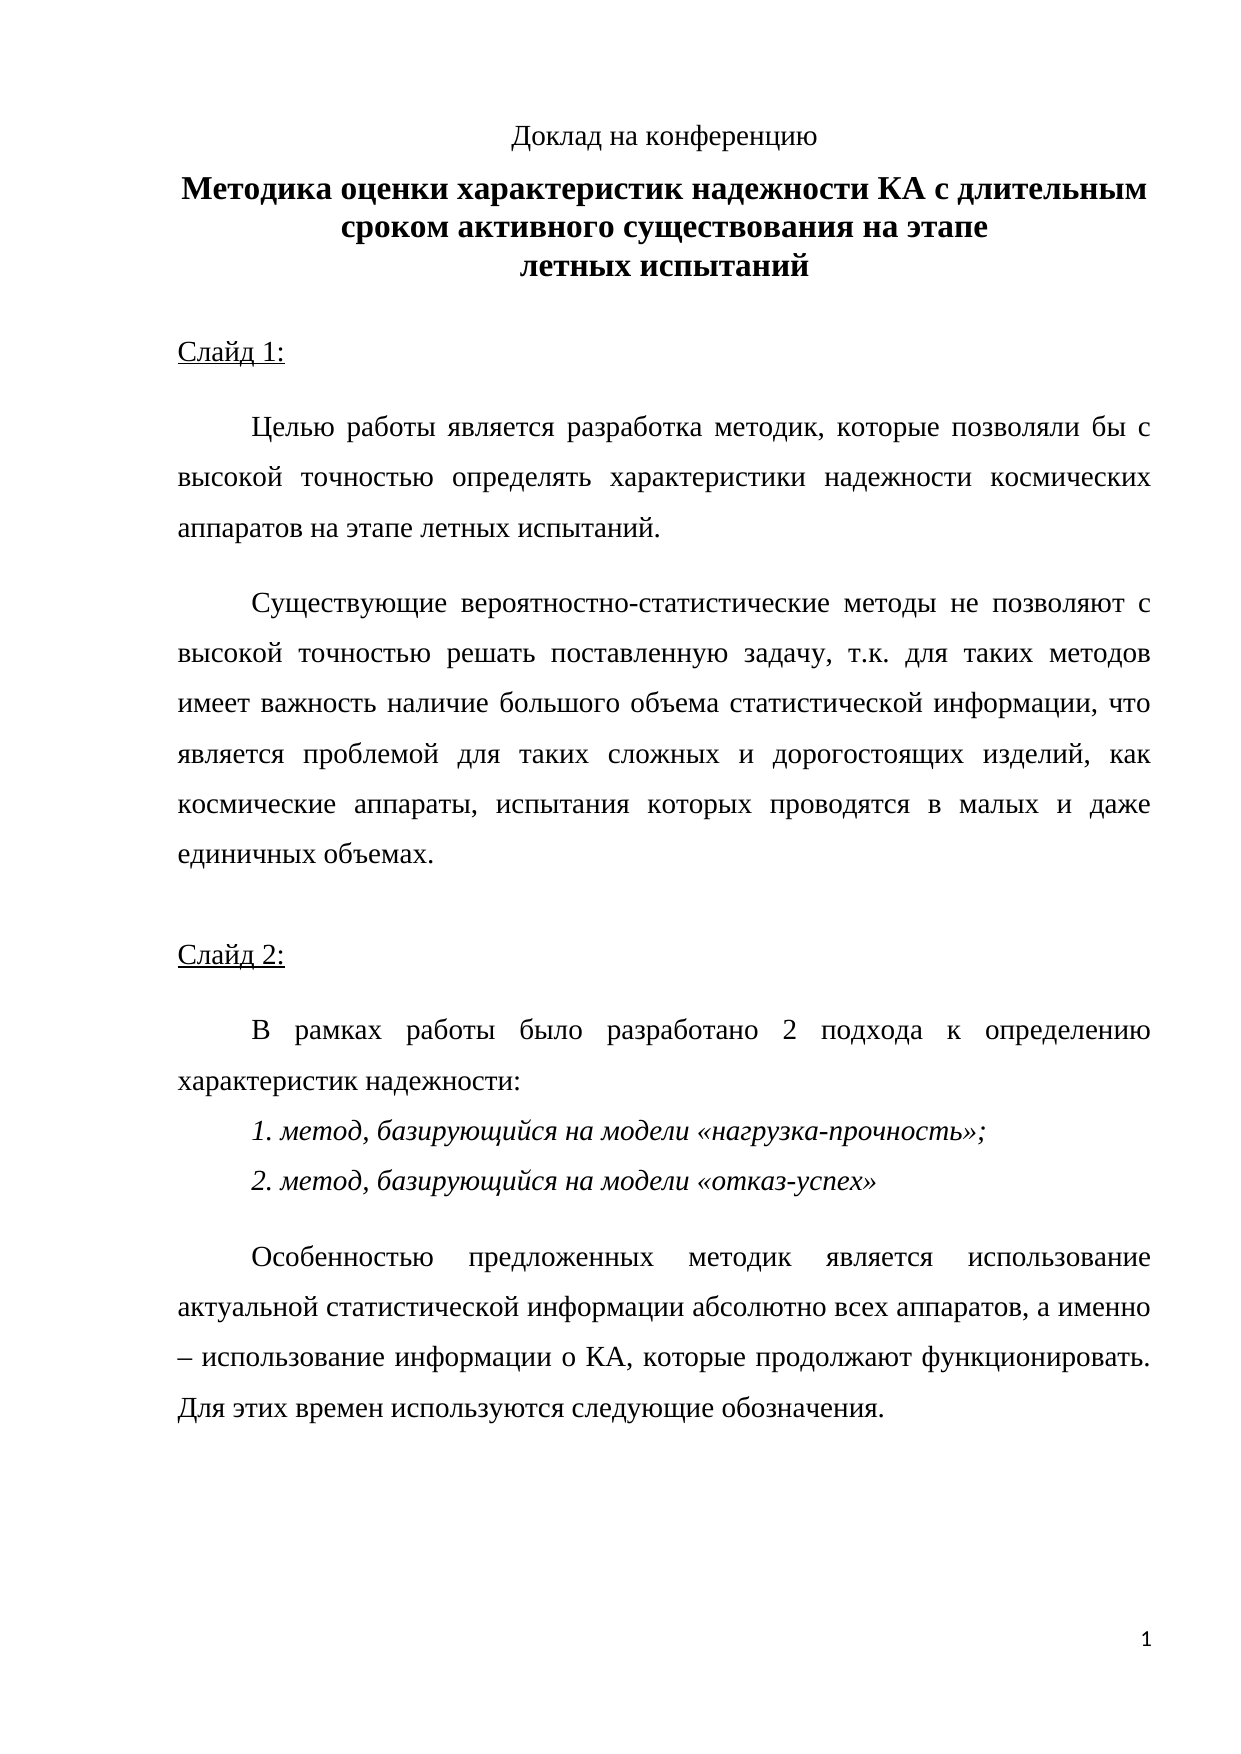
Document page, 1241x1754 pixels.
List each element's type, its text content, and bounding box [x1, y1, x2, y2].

text Существующие вероятностно-статистические методы не позволяют с высокой точностью решать поставленную задачу, т.к. для таких методов имеет важность наличие большого объема статистической информации, что является проблемой для таких сложных и дорогостоящих изделий, как космические аппараты, испытания которых проводятся в малых и даже единичных объемах. [177, 585, 1152, 870]
text Особенностью предложенных методик является использование актуальной статистической информации абсолютно всех аппаратов, а именно – использование информации о КА, которые продолжают функционировать. Для этих времен используются следующие обозначения. [177, 1239, 1152, 1423]
text Слайд 2: [177, 937, 1152, 971]
text Доклад на конференцию [177, 118, 1152, 152]
text 2. метод, базирующийся на модели «отказ-успех» [177, 1163, 1152, 1197]
text В рамках работы было разработано 2 подхода к определению характеристик надежности: [177, 1012, 1152, 1096]
text Методика оценки характеристик надежности КА с длительным сроком активного существования на этапе летных испытаний [177, 168, 1152, 283]
text 1. метод, базирующийся на модели «нагрузка-прочность»; [177, 1113, 1152, 1147]
text Целью работы является разработка методик, которые позволяли бы с высокой точностью определять характеристики надежности космических аппаратов на этапе летных испытаний. [177, 409, 1152, 543]
text Слайд 1: [177, 334, 1152, 367]
